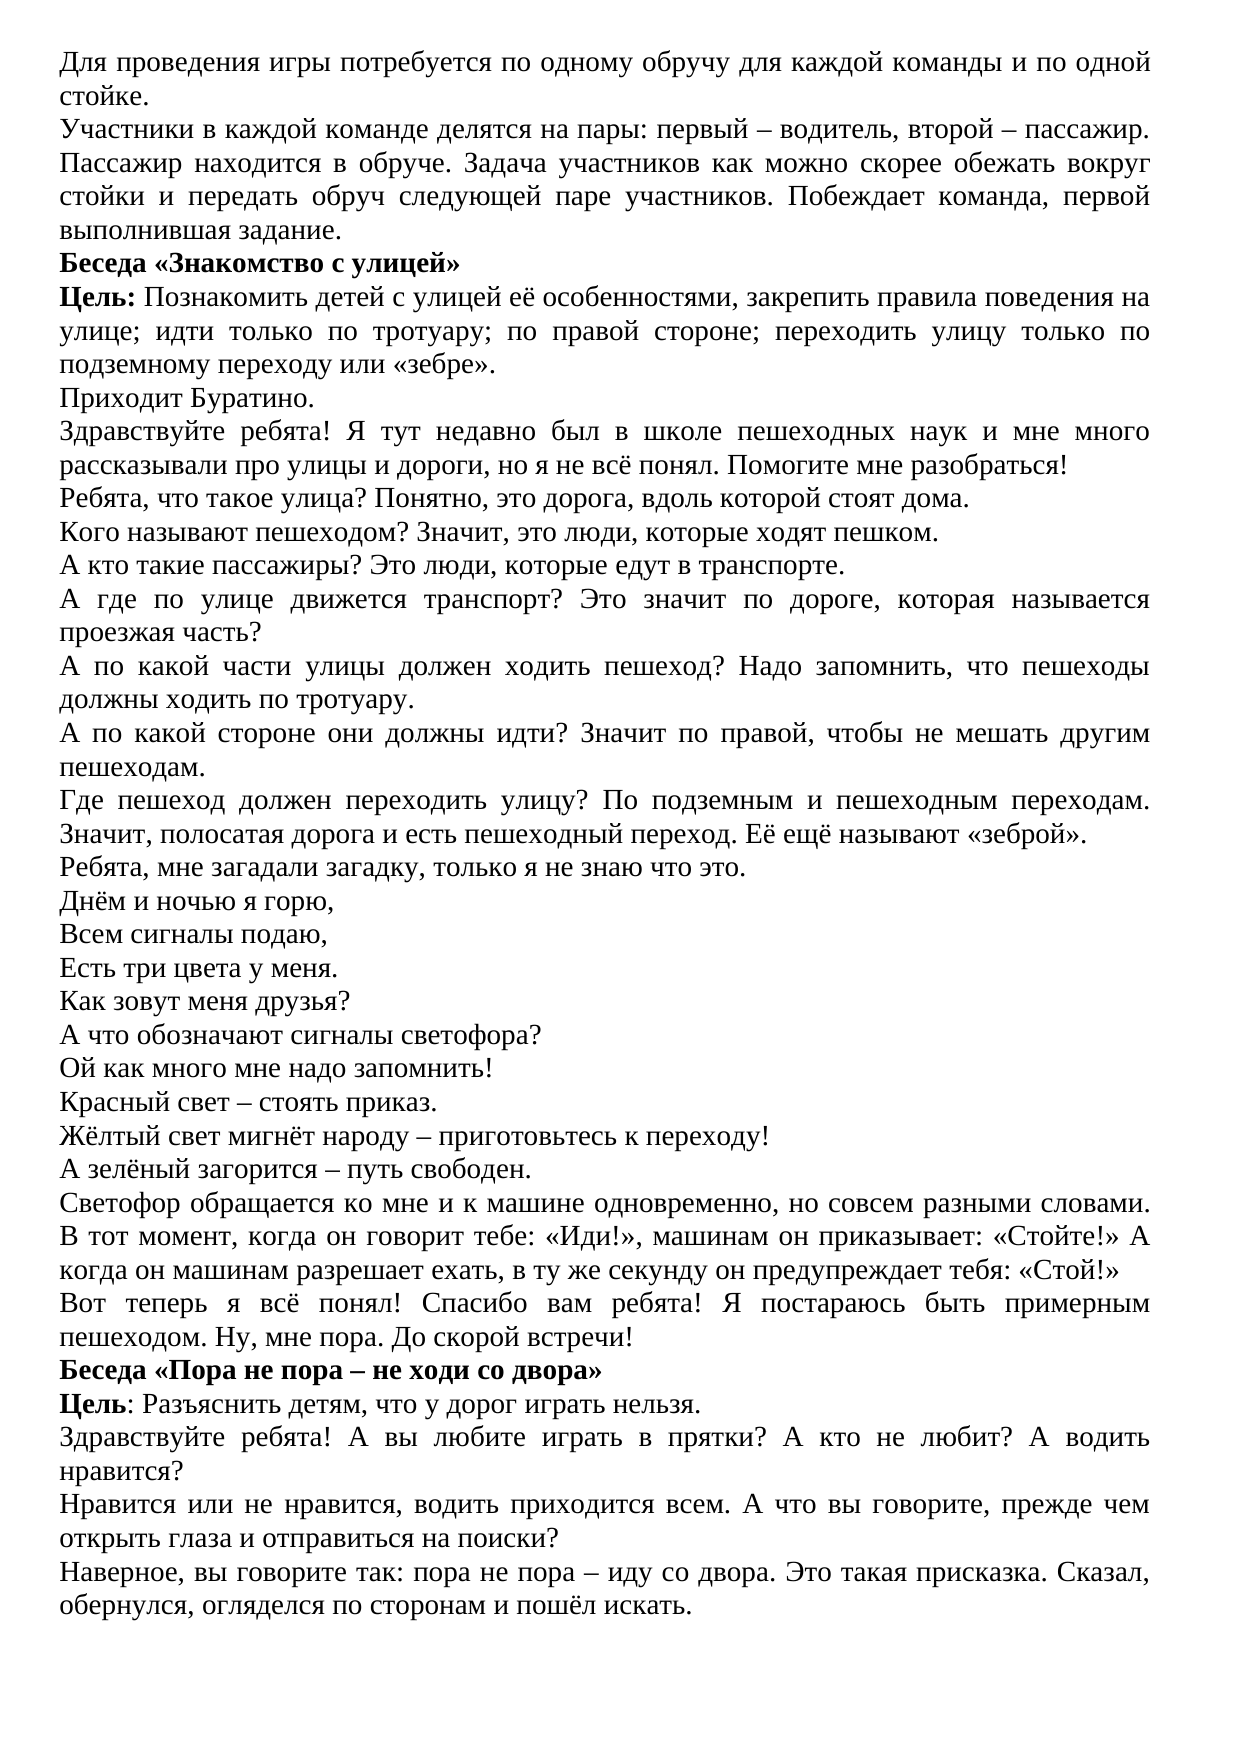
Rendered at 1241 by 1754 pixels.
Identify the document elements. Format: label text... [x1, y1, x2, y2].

text Есть три цвета у меня. [59, 950, 1152, 983]
text Беседа «Пора не пора – не ходи со двора» [59, 1352, 1152, 1386]
text Ребята, мне загадали загадку, только я не знаю что это. [59, 849, 1152, 883]
text Здравствуйте ребята! Я тут недавно был в школе пешеходных наук и мне много рассказывали про улицы и дороги, но я не всё понял. Помогите мне разобраться! [59, 413, 1152, 480]
text Днём и ночью я горю, [59, 883, 1152, 916]
text Цель: Разъяснить детям, что у дорог играть нельзя. [59, 1386, 1152, 1419]
text Нравится или не нравится, водить приходится всем. А что вы говорите, прежде чем открыть глаза и отправиться на поиски? [59, 1487, 1152, 1554]
text Где пешеход должен переходить улицу? По подземным и пешеходным переходам. Значит, полосатая дорога и есть пешеходный переход. Её ещё называют «зеброй». [59, 782, 1152, 849]
text Ребята, что такое улица? Понятно, это дорога, вдоль которой стоят дома. [59, 480, 1152, 514]
text Кого называют пешеходом? Значит, это люди, которые ходят пешком. [59, 514, 1152, 547]
text А зелёный загорится – путь свободен. [59, 1151, 1152, 1185]
text Вот теперь я всё понял! Спасибо вам ребята! Я постараюсь быть примерным пешеходом. Ну, мне пора. До скорой встречи! [59, 1285, 1152, 1352]
text Беседа «Знакомство с улицей» [59, 246, 1152, 279]
text А кто такие пассажиры? Это люди, которые едут в транспорте. [59, 547, 1152, 581]
text Наверное, вы говорите так: пора не пора – иду со двора. Это такая присказка. Сказал, обернулся, огляделся по сторонам и пошёл искать. [59, 1554, 1152, 1621]
text Всем сигналы подаю, [59, 916, 1152, 950]
text Ой как много мне надо запомнить! [59, 1051, 1152, 1084]
text А по какой части улицы должен ходить пешеход? Надо запомнить, что пешеходы должны ходить по тротуару. [59, 648, 1152, 715]
text А что обозначают сигналы светофора? [59, 1017, 1152, 1051]
text Здравствуйте ребята! А вы любите играть в прятки? А кто не любит? А водить нравится? [59, 1419, 1152, 1487]
text Для проведения игры потребуется по одному обручу для каждой команды и по одной стойке. [59, 44, 1152, 111]
text Светофор обращается ко мне и к машине одновременно, но совсем разными словами. В тот момент, когда он говорит тебе: «Иди!», машинам он приказывает: «Стойте!» А когда он машинам разрешает ехать, в ту же секунду он предупреждает тебя: «Стой!» [59, 1185, 1152, 1285]
text А где по улице движется транспорт? Это значит по дороге, которая называется проезжая часть? [59, 581, 1152, 648]
text Приходит Буратино. [59, 380, 1152, 413]
text Участники в каждой команде делятся на пары: первый – водитель, второй – пассажир. Пассажир находится в обруче. Задача участников как можно скорее обежать вокруг стойки и передать обруч следующей паре участников. Побеждает команда, первой выполнившая задание. [59, 111, 1152, 246]
text Как зовут меня друзья? [59, 983, 1152, 1017]
text Жёлтый свет мигнёт народу – приготовьтесь к переходу! [59, 1118, 1152, 1151]
text Цель: Познакомить детей с улицей её особенностями, закрепить правила поведения на улице; идти только по тротуару; по правой стороне; переходить улицу только по подземному переходу или «зебре». [59, 279, 1152, 380]
text А по какой стороне они должны идти? Значит по правой, чтобы не мешать другим пешеходам. [59, 715, 1152, 782]
text Красный свет – стоять приказ. [59, 1084, 1152, 1118]
